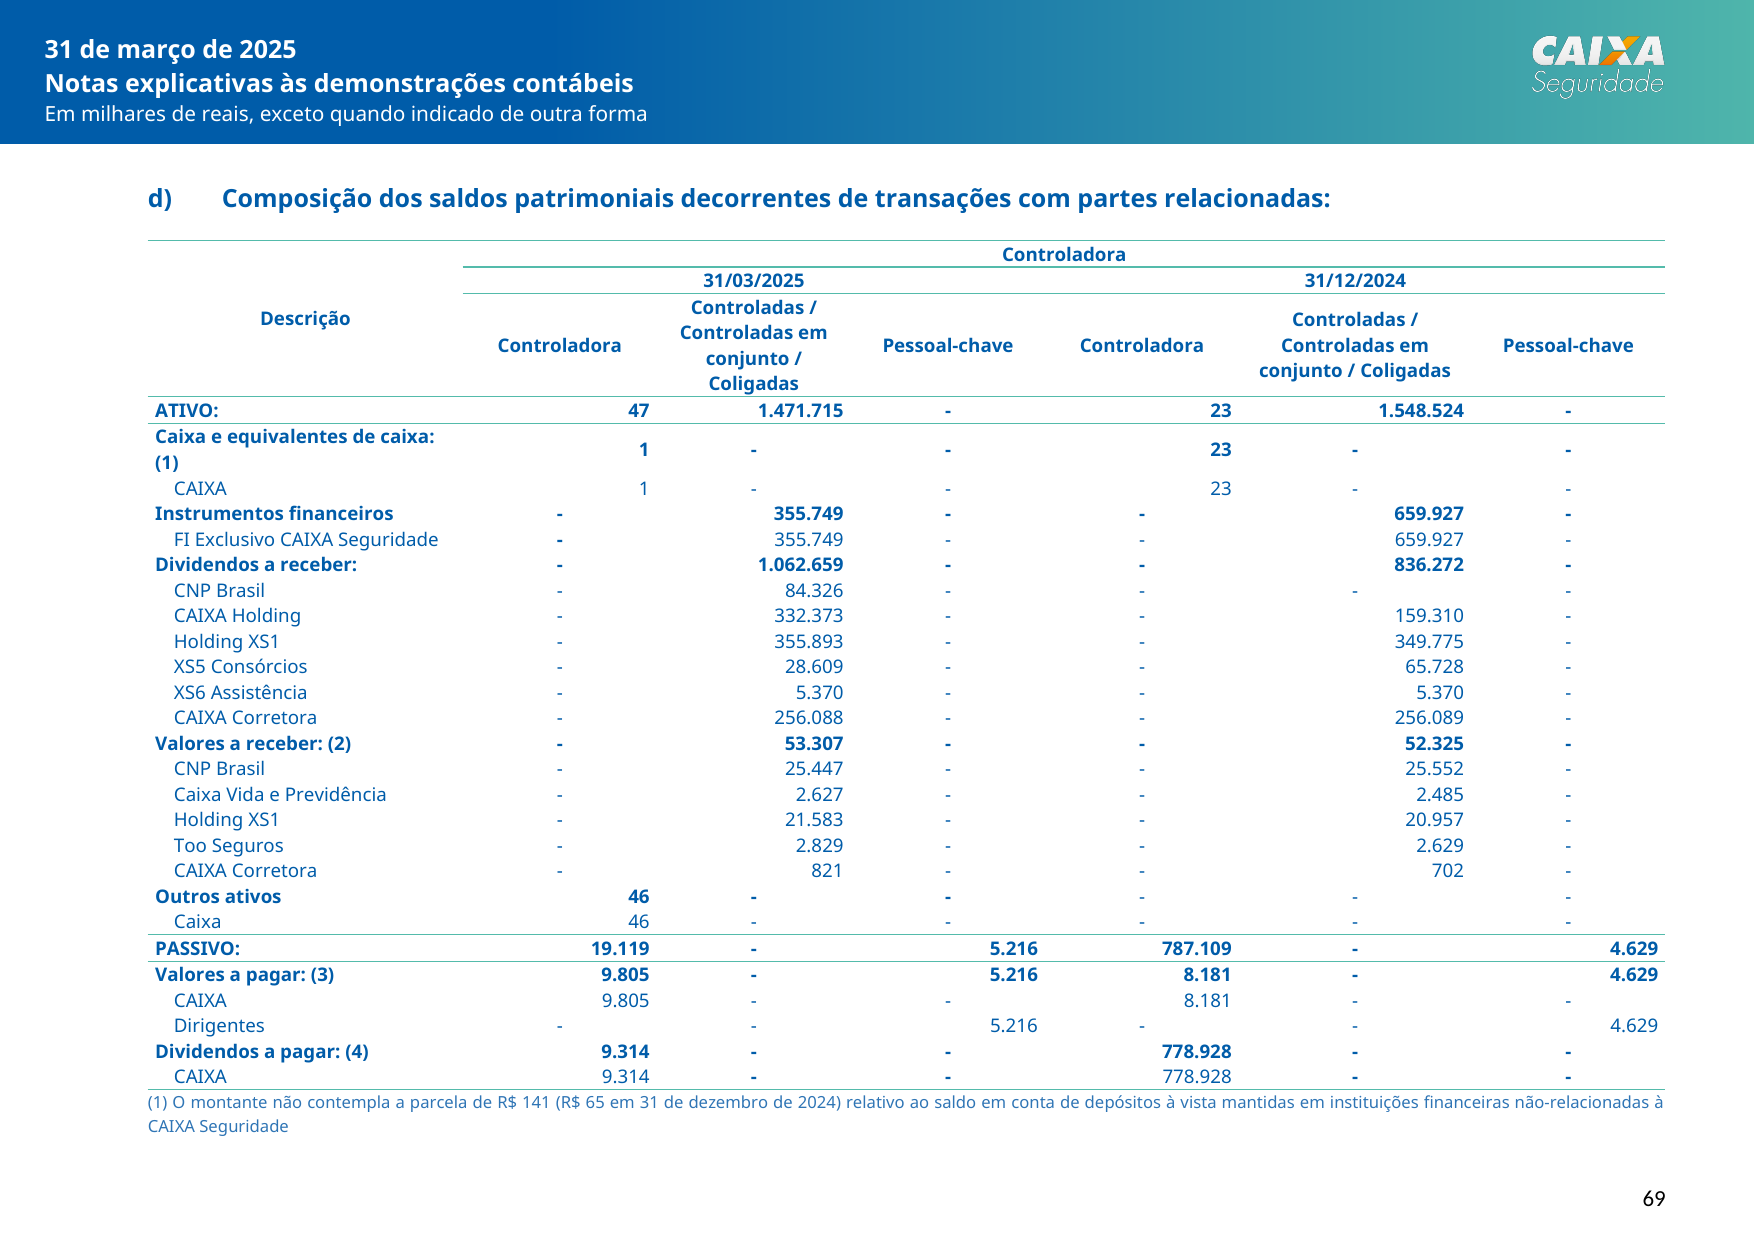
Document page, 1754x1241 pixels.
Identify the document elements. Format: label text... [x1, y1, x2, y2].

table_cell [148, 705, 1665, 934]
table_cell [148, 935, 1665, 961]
list Composição dos saldos patrimoniais decorrentes de transações com partes relacionadas: [148, 181, 1665, 215]
picture [1531, 34, 1666, 100]
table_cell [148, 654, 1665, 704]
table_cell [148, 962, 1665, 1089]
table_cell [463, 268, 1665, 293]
text (1) O montante não contempla a parcela de R$ 141 (R$ 65 em 31 de dezembro de 2024) relativo ao saldo em conta de depósitos à vista mantidas em instituições financeiras não-relacionadas à CAIXA Seguridade [148, 1090, 1665, 1138]
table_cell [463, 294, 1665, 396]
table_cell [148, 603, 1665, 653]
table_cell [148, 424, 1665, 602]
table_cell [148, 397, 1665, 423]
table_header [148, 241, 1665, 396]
